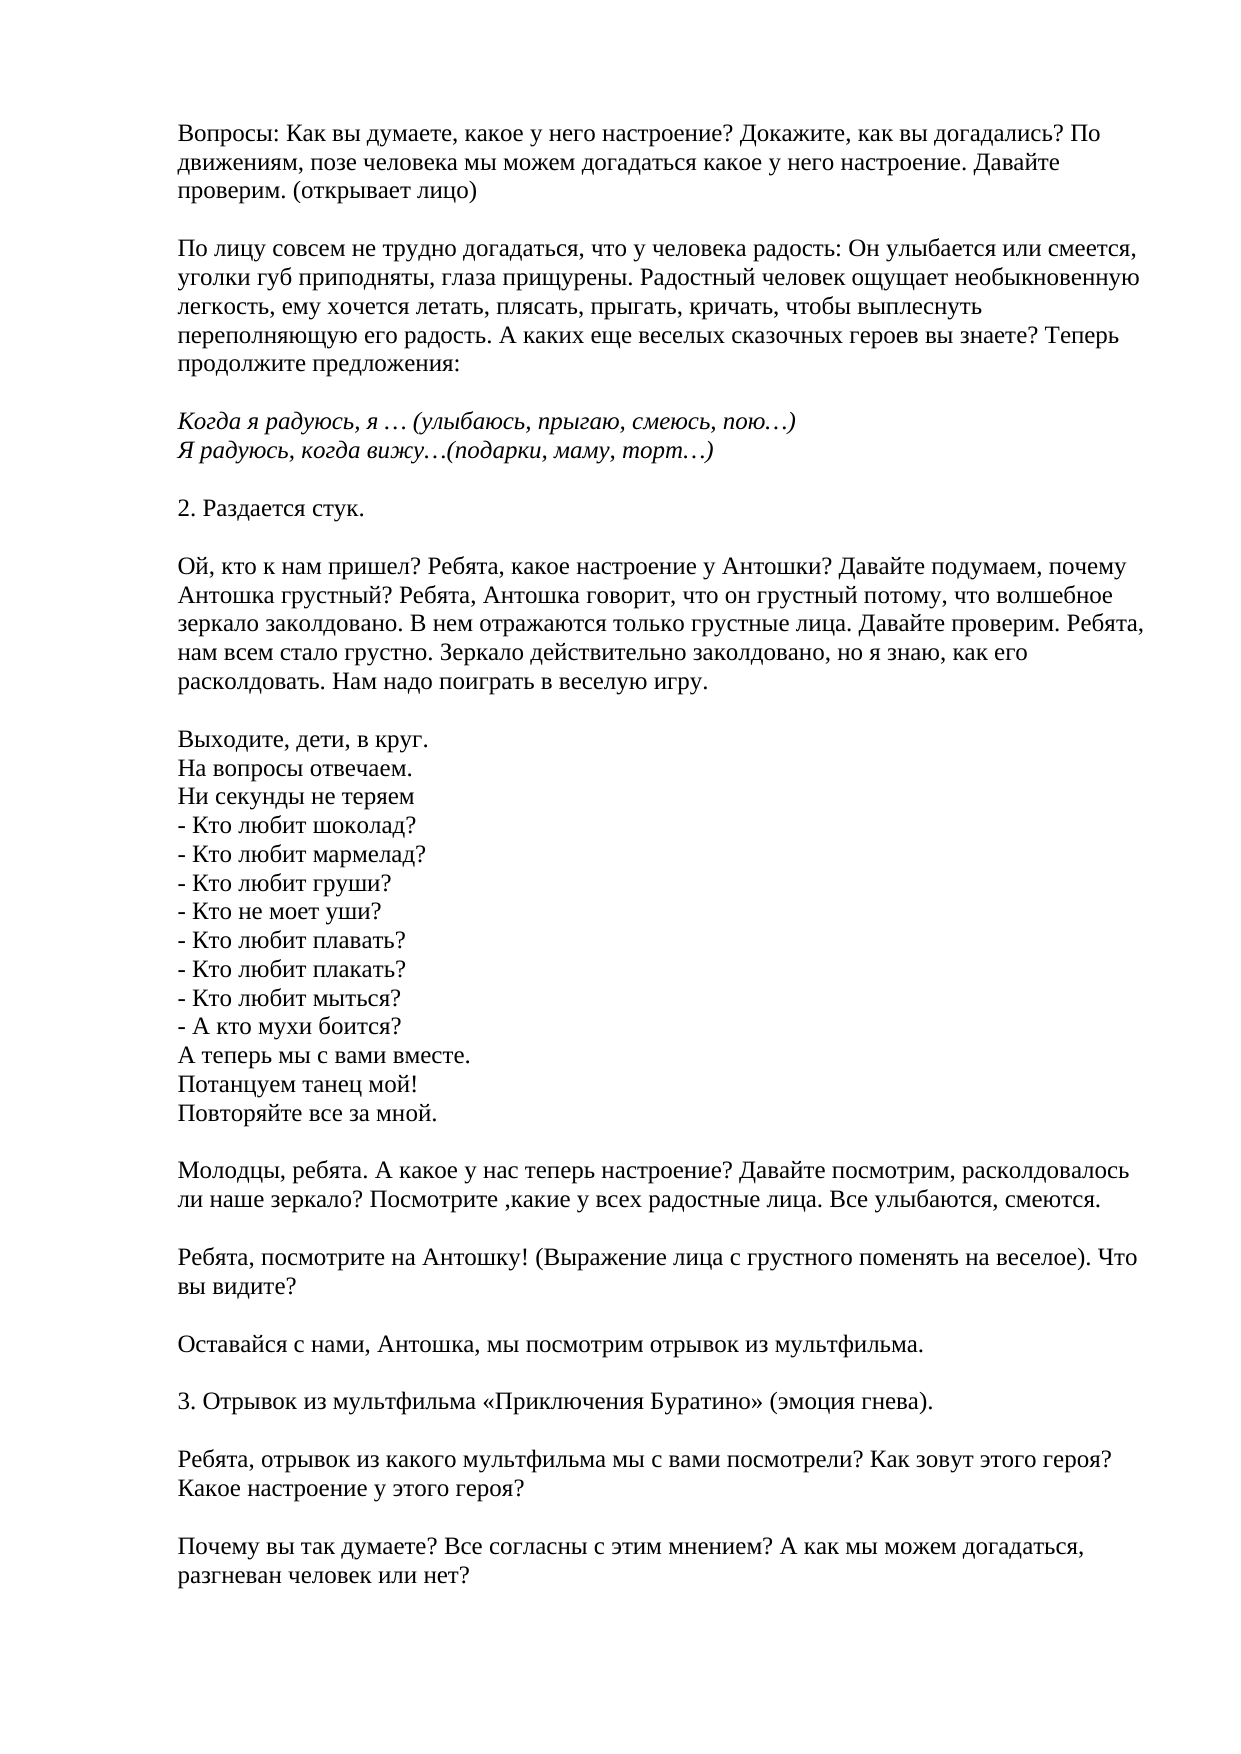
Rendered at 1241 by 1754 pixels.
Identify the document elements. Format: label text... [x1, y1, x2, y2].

text 2. Раздается стук. [177, 493, 1152, 522]
text Когда я радуюсь, я … (улыбаюсь, прыгаю, смеюсь, пою…) Я радуюсь, когда вижу…(подарки, маму, торт…) [177, 406, 1152, 464]
text Выходите, дети, в круг. На вопросы отвечаем. Ни секунды не теряем - Кто любит шоколад? - Кто любит мармелад? - Кто любит груши? - Кто не моет уши? - Кто любит плавать? - Кто любит плакать? - Кто любит мыться? - А кто мухи боится? А теперь мы с вами вместе. Потанцуем танец мой! Повторяйте все за мной. [177, 724, 1152, 1126]
text Вопросы: Как вы думаете, какое у него настроение? Докажите, как вы догадались? По движениям, позе человека мы можем догадаться какое у него настроение. Давайте проверим. (открывает лицо) [177, 118, 1152, 204]
text Молодцы, ребята. А какое у нас теперь настроение? Давайте посмотрим, расколдовалось ли наше зеркало? Посмотрите ,какие у всех радостные лица. Все улыбаются, смеются. [177, 1156, 1152, 1213]
text Почему вы так думаете? Все согласны с этим мнением? А как мы можем догадаться, разгневан человек или нет? [177, 1531, 1152, 1588]
text По лицу совсем не трудно догадаться, что у человека радость: Он улыбается или смеется, уголки губ приподняты, глаза прищурены. Радостный человек ощущает необыкновенную легкость, ему хочется летать, плясать, прыгать, кричать, чтобы выплеснуть переполняющую его радость. А каких еще веселых сказочных героев вы знаете? Теперь продолжите предложения: [177, 233, 1152, 377]
text Ребята, отрывок из какого мультфильма мы с вами посмотрели? Как зовут этого героя? Какое настроение у этого героя? [177, 1444, 1152, 1502]
text Ребята, посмотрите на Антошку! (Выражение лица с грустного поменять на веселое). Что вы видите? [177, 1242, 1152, 1300]
text Ой, кто к нам пришел? Ребята, какое настроение у Антошки? Давайте подумаем, почему Антошка грустный? Ребята, Антошка говорит, что он грустный потому, что волшебное зеркало заколдовано. В нем отражаются только грустные лица. Давайте проверим. Ребята, нам всем стало грустно. Зеркало действительно заколдовано, но я знаю, как его расколдовать. Нам надо поиграть в веселую игру. [177, 551, 1152, 695]
text Оставайся с нами, Антошка, мы посмотрим отрывок из мультфильма. 3. Отрывок из мультфильма «Приключения Буратино» (эмоция гнева). [177, 1329, 1152, 1415]
